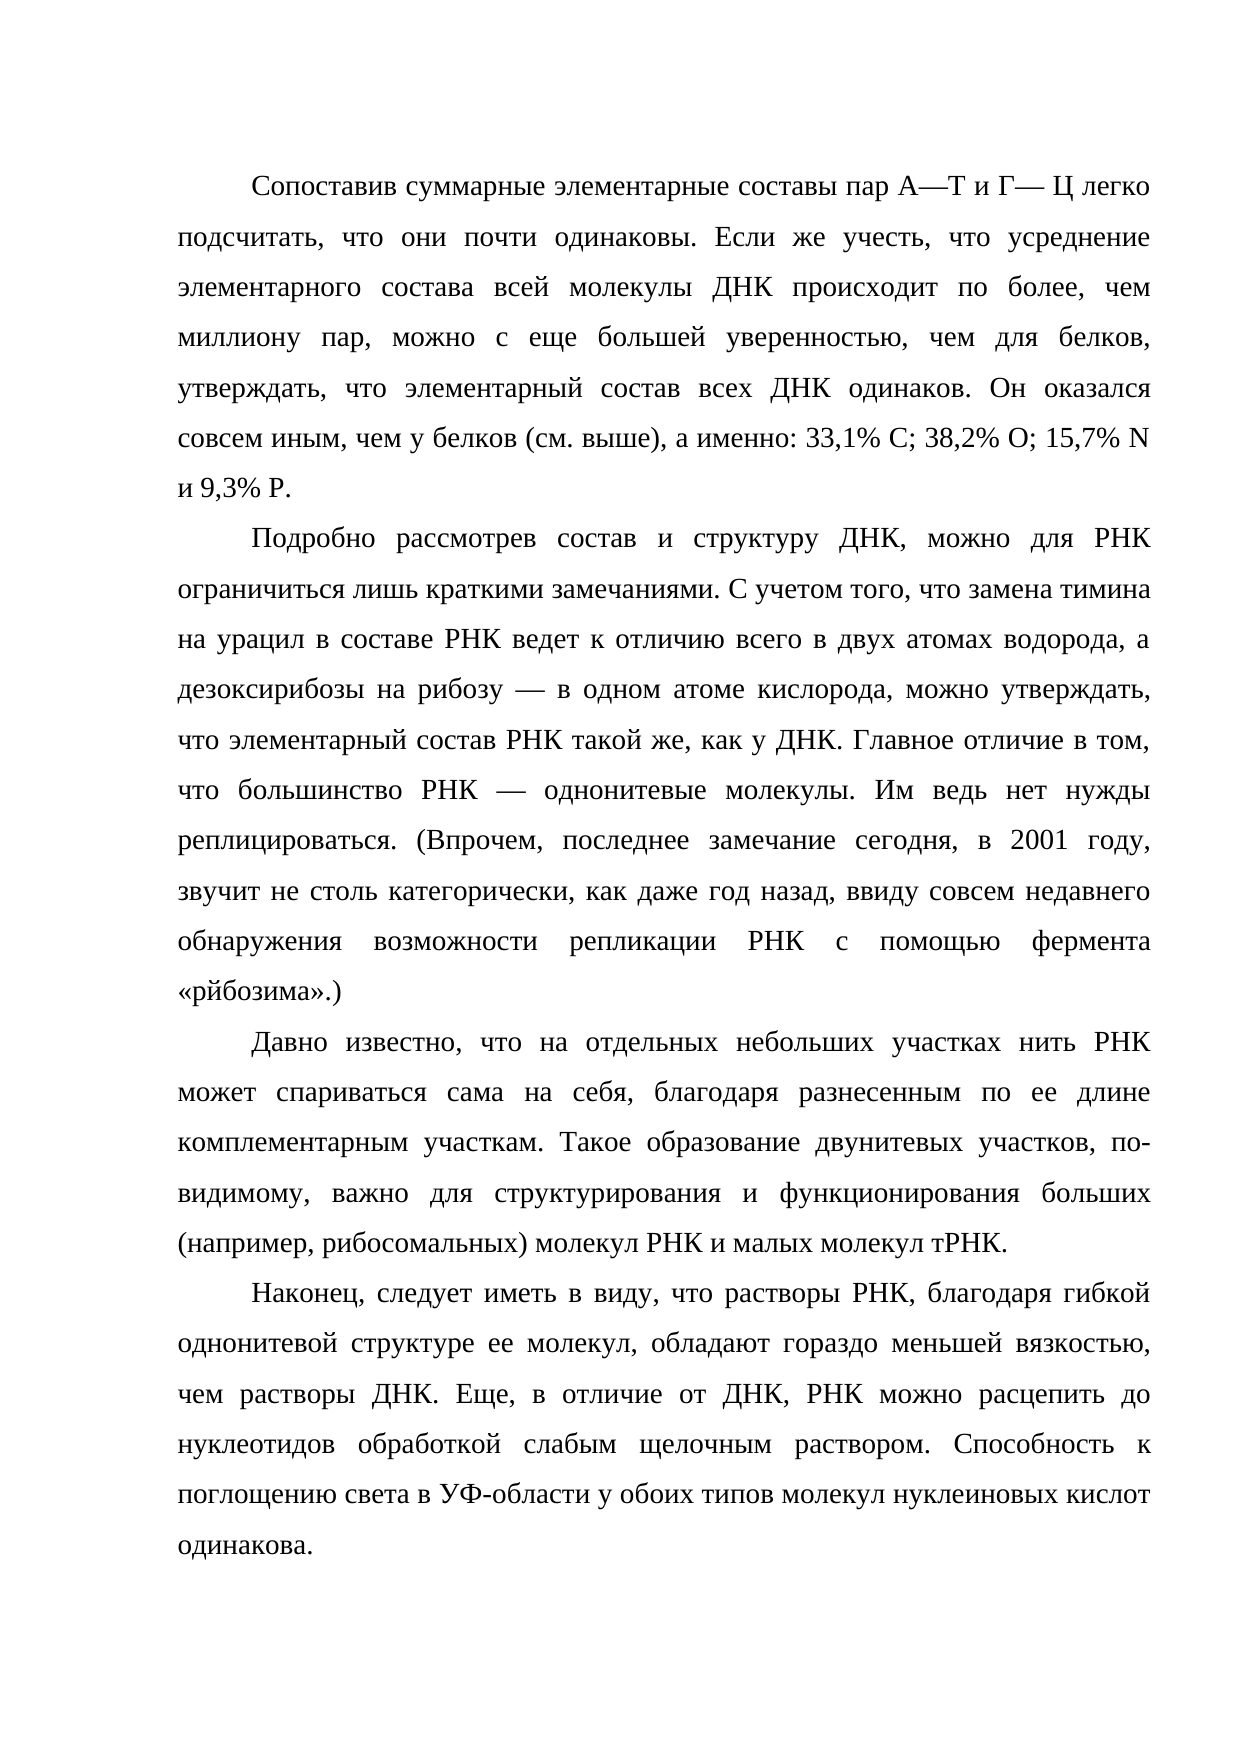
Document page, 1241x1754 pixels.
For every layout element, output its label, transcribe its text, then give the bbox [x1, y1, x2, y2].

text Наконец, следует иметь в виду, что растворы РНК, благодаря гибкой однонитевой структуре ее молекул, обладают гораздо меньшей вязкостью, чем растворы ДНК. Еще, в отличие от ДНК, РНК можно расцепить до нуклеотидов обработкой слабым щелочным раствором. Способность к поглощению света в УФ-области у обоих типов молекул нуклеиновых кислот одинакова. [177, 1275, 1152, 1560]
text Подробно рассмотрев состав и структуру ДНК, можно для РНК ограничиться лишь краткими замечаниями. С учетом того, что замена тимина на урацил в составе РНК ведет к отличию всего в двух атомах водорода, а дезоксирибозы на рибозу — в одном атоме кислорода, можно утверждать, что элементарный состав РНК такой же, как у ДНК. Главное отличие в том, что большинство РНК — однонитевые молекулы. Им ведь нет нужды реплицироваться. (Впрочем, последнее замечание сегодня, в 2001 году, звучит не столь категорически, как даже год назад, ввиду совсем недавнего обнаружения возможности репликации РНК с помощью фермента «рйбозима».) [177, 521, 1152, 1007]
text Сопоставив суммарные элементарные составы пар А—Т и Г— Ц легко подсчитать, что они почти одинаковы. Если же учесть, что усреднение элементарного состава всей молекулы ДНК происходит по более, чем миллиону пар, можно с еще большей уверенностью, чем для белков, утверждать, что элементарный состав всех ДНК одинаков. Он оказался совсем иным, чем у белков (см. выше), а именно: 33,1% С; 38,2% О; 15,7% N и 9,3% Р. [177, 168, 1152, 504]
text Давно известно, что на отдельных небольших участках нить РНК может спариваться сама на себя, благодаря разнесенным по ее длине комплементарным участкам. Такое образование двунитевых участков, по-видимому, важно для структурирования и функционирования больших (например, рибосомальных) молекул РНК и малых молекул тРНК. [177, 1024, 1152, 1258]
